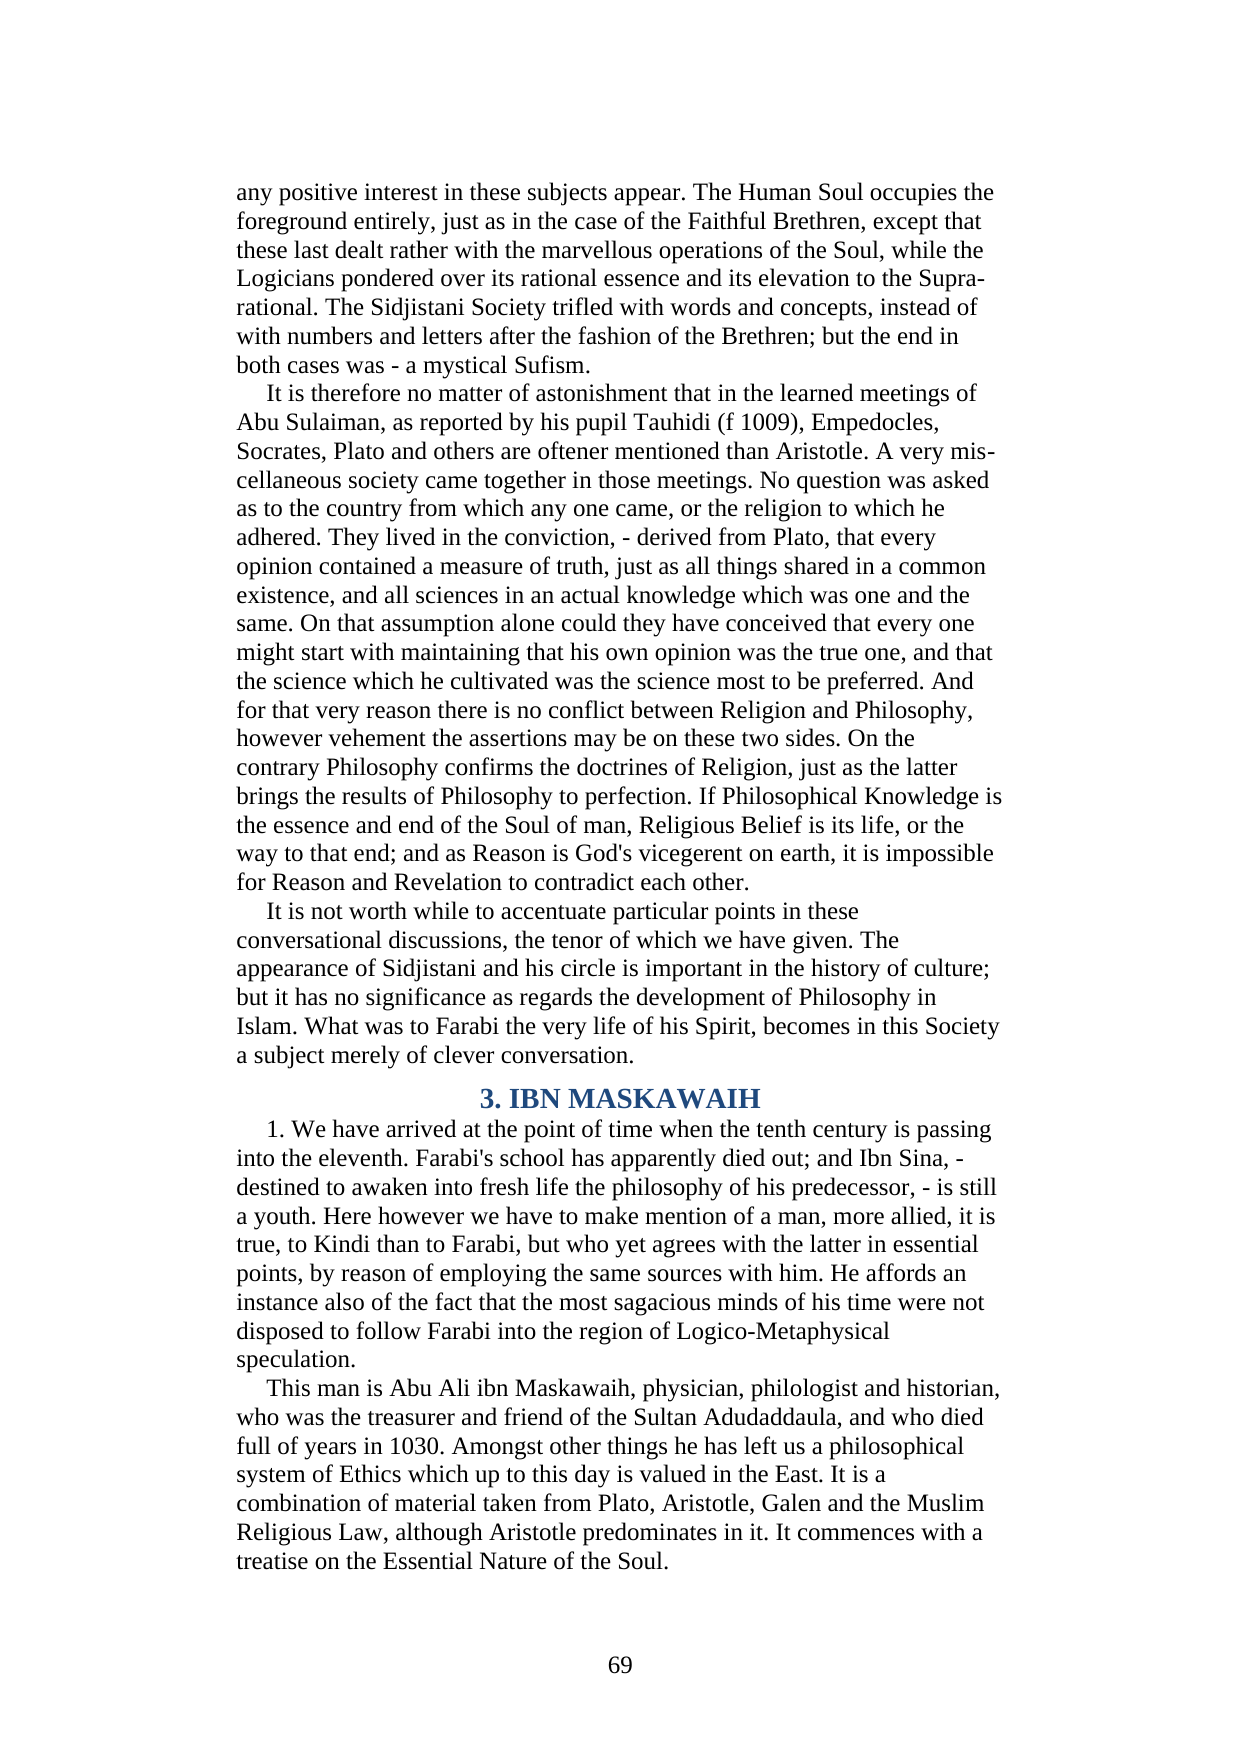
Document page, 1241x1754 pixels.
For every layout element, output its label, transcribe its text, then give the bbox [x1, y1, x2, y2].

text 1. We have arrived at the point of time when the tenth century is passing into the eleventh. Farabi's school has apparently died out; and Ibn Sina, - destined to awaken into fresh life the philosophy of his predecessor, - is still a youth. Here however we have to make mention of a man, more allied, it is true, to Kindi than to Farabi, but who yet agrees with the latter in essential points, by reason of employing the same sources with him. He affords an instance also of the fact that the most sagacious minds of his time were not disposed to follow Farabi into the region of Logico-Metaphysical speculation. [236, 1114, 1004, 1373]
text It is not worth while to accentuate particular points in these conversational discussions, the tenor of which we have given. The appearance of Sidjistani and his circle is im­portant in the history of culture; but it has no significance as regards the development of Philosophy in Islam. What was to Farabi the very life of his Spirit, becomes in this Society a subject merely of clever conversation. [236, 896, 1004, 1068]
text It is therefore no matter of astonishment that in the learned meetings of Abu Sulaiman, as reported by his pupil Tauhidi (f 1009), Empedocles, Socrates, Plato and others are oftener mentioned than Aristotle. A very mis­cellaneous society came together in those meetings. No question was asked as to the country from which any one came, or the religion to which he adhered. They lived in the conviction, - derived from Plato, that every opinion contained a measure of truth, just as all things shared in a common existence, and all sciences in an actual knowledge which was one and the same. On that assumption alone could they have conceived that every one might start with maintaining that his own opinion was the true one, and that the science which he cultivated was the science most to be preferred. And for that very reason there is no conflict between Religion and Philosophy, however vehement the assertions may be on these two sides. On the contrary Philosophy confirms the doctrines of Religion, just as the latter brings the results of Philosophy to per­fection. If Philosophical Knowledge is the essence and end of the Soul of man, Religious Belief is its life, or the way to that end; and as Reason is God's vicegerent on earth, it is impossible for Reason and Revelation to contradict each other. [236, 378, 1004, 896]
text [236, 177, 1004, 378]
subtitle 3. IBN MASKAWAIH [236, 1081, 1004, 1114]
text This man is Abu Ali ibn Maskawaih, physician, philo­logist and historian, who was the treasurer and friend of the Sultan Adudaddaula, and who died full of years in 1030. Amongst other things he has left us a philoso­phical system of Ethics which up to this day is valued in the East. It is a combination of material taken from Plato, Aristotle, Galen and the Muslim Religious Law, although Aristotle predominates in it. It commences with a treatise on the Essential Nature of the Soul. [236, 1373, 1004, 1574]
